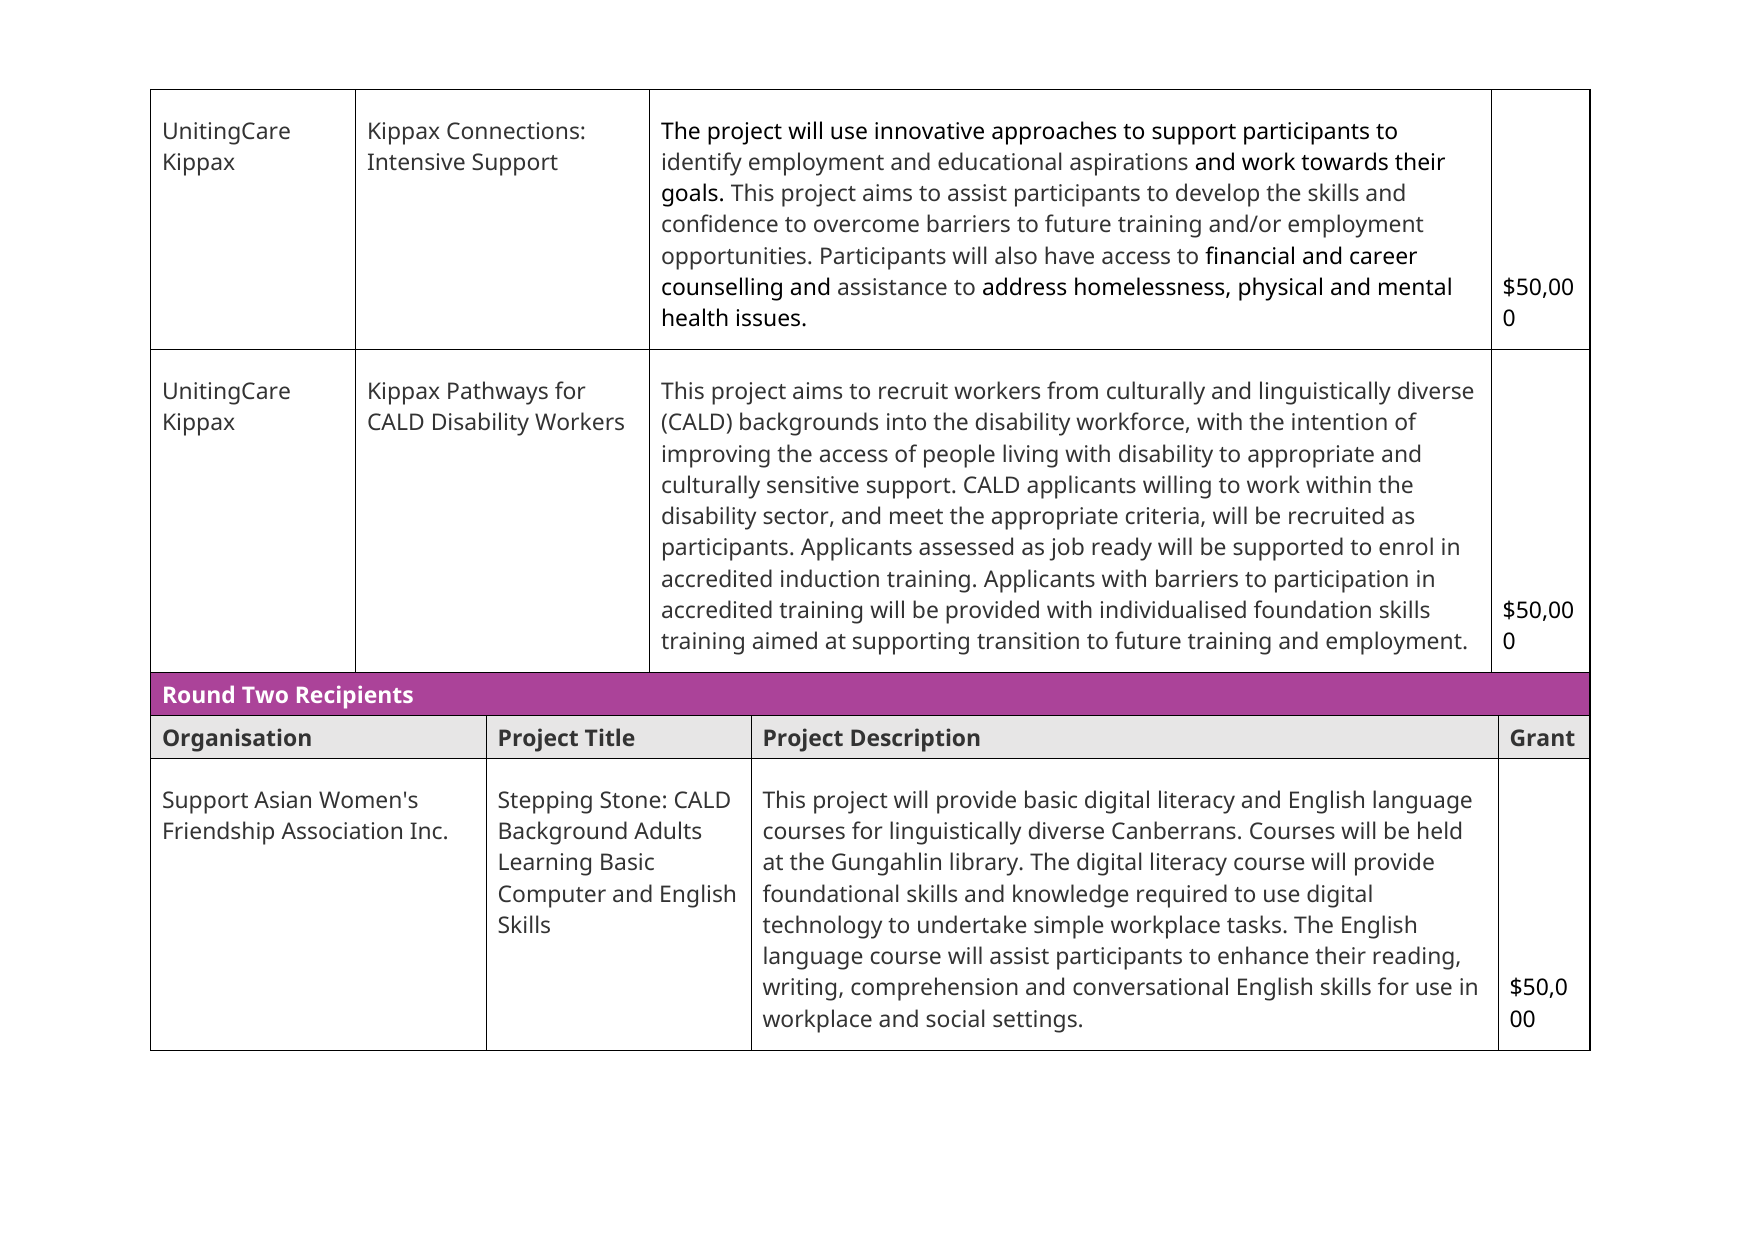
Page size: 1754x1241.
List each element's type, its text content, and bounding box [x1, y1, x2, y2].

table_cell UnitingCare Kippax [151, 350, 355, 672]
table_cell $50,000 [1492, 350, 1589, 672]
table_cell Support Asian Women's Friendship Association Inc. [151, 759, 486, 1049]
table_cell UnitingCare Kippax [151, 90, 355, 349]
table_cell The project will use innovative approaches to support participants to identify employment and educational aspirations and work towards their goals. This project aims to assist participants to develop the skills and confidence to overcome barriers to future training and/or employment opportunities. Participants will also have access to financial and career counselling and assistance to address homelessness, physical and mental health issues. [650, 90, 1491, 349]
table_cell Project Title [487, 716, 751, 758]
table_cell Stepping Stone: CALD Background Adults Learning Basic Computer and English Skills [487, 759, 751, 1049]
table_cell Grant [1499, 716, 1589, 758]
table_cell Project Description [752, 716, 1498, 758]
table_cell This project will provide basic digital literacy and English language courses for linguistically diverse Canberrans. Courses will be held at the Gungahlin library. The digital literacy course will provide foundational skills and knowledge required to use digital technology to undertake simple workplace tasks. The English language course will assist participants to enhance their reading, writing, comprehension and conversational English skills for use in workplace and social settings. [752, 759, 1498, 1049]
table_cell This project aims to recruit workers from culturally and linguistically diverse (CALD) backgrounds into the disability workforce, with the intention of improving the access of people living with disability to appropriate and culturally sensitive support. CALD applicants willing to work within the disability sector, and meet the appropriate criteria, will be recruited as participants. Applicants assessed as job ready will be supported to enrol in accredited induction training. Applicants with barriers to participation in accredited training will be provided with individualised foundation skills training aimed at supporting transition to future training and employment. [650, 350, 1491, 672]
table_cell Organisation [151, 716, 486, 758]
table_cell Kippax Pathways for CALD Disability Workers [356, 350, 649, 672]
table_cell Round Two Recipients [151, 673, 1589, 715]
table_cell $50,000 [1499, 759, 1589, 1049]
table_cell $50,000 [1492, 90, 1589, 349]
table_cell Kippax Connections: Intensive Support [356, 90, 649, 349]
